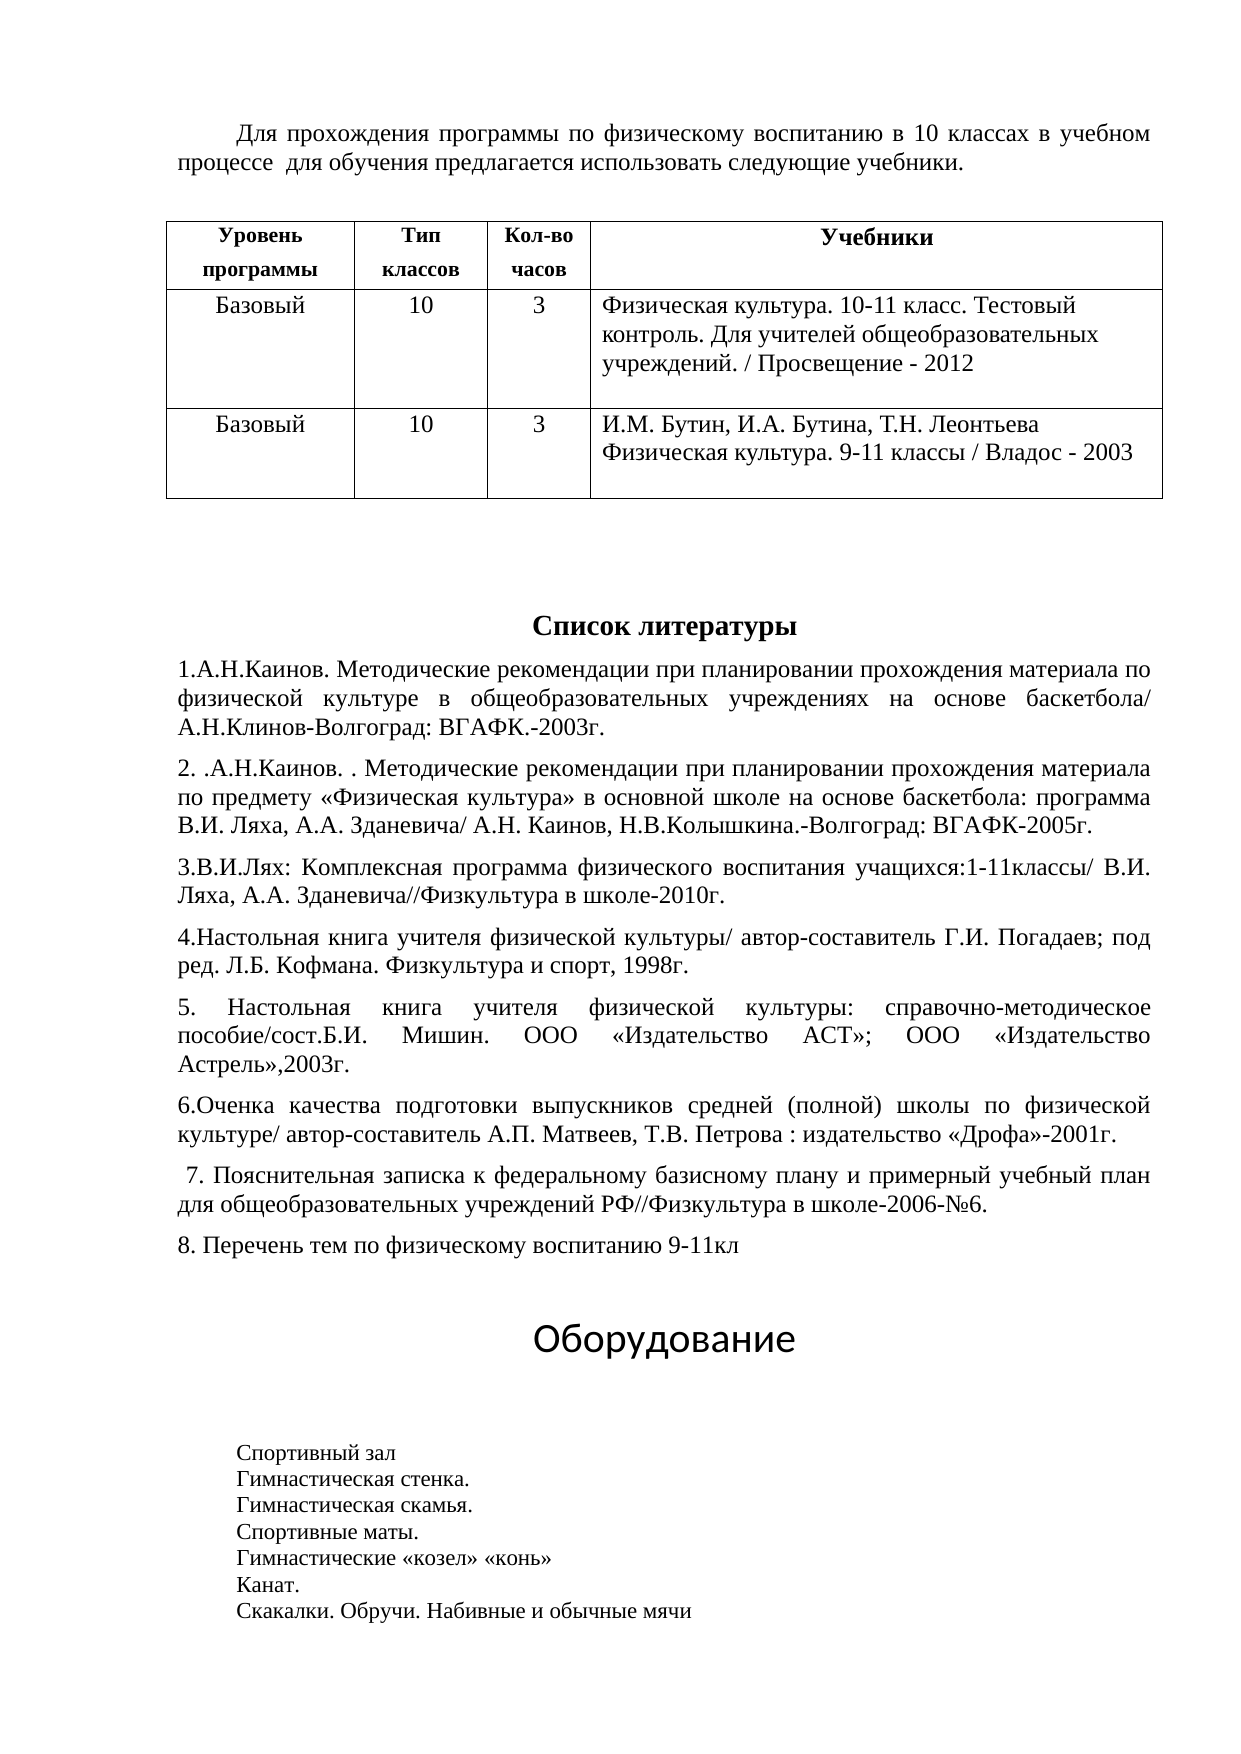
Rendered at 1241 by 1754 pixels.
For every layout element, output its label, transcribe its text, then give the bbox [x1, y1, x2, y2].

table_header Тип классов [355, 222, 487, 289]
table_header Учебники [591, 222, 1162, 289]
list Спортивные маты. [236, 1518, 1152, 1544]
table_cell 3 [488, 409, 590, 497]
table_cell Базовый [167, 409, 354, 497]
list Спортивный зал [236, 1439, 1152, 1465]
list Канат. [236, 1571, 1152, 1597]
table_cell 10 [355, 290, 487, 408]
list Гимнастическая скамья. [236, 1492, 1152, 1518]
list Скакалки. Обручи. Набивные и обычные мячи [236, 1597, 1152, 1623]
text Оборудование [177, 1312, 1152, 1363]
text 4.Настольная книга учителя физической культуры/ автор-составитель Г.И. Погадаев; под ред. Л.Б. Кофмана. Физкультура и спорт, 1998г. [177, 922, 1152, 979]
table_cell 10 [355, 409, 487, 497]
text 3.В.И.Лях: Комплексная программа физического воспитания учащихся:1-11классы/ В.И. Ляха, А.А. Зданевича//Физкультура в школе-2010г. [177, 852, 1152, 909]
list Гимнастическая стенка. [236, 1465, 1152, 1492]
text 8. Перечень тем по физическому воспитанию 9-11кл [177, 1230, 1152, 1259]
text 6.Оченка качества подготовки выпускников средней (полной) школы по физической культуре/ автор-составитель А.П. Матвеев, Т.В. Петрова : издательство «Дрофа»-2001г. [177, 1090, 1152, 1148]
text 7. Пояснительная записка к федеральному базисному плану и примерный учебный план для общеобразовательных учреждений РФ//Физкультура в школе-2006-№6. [177, 1160, 1152, 1218]
table_cell И.М. Бутин, И.А. Бутина, Т.Н. Леонтьева Физическая культура. 9-11 классы / Владос - 2003 [591, 409, 1162, 497]
table_cell 3 [488, 290, 590, 408]
text 2. .А.Н.Каинов. . Методические рекомендации при планировании прохождения материала по предмету «Физическая культура» в основной школе на основе баскетбола: программа В.И. Ляха, А.А. Зданевича/ А.Н. Каинов, Н.В.Колышкина.-Волгоград: ВГАФК-2005г. [177, 753, 1152, 839]
list Гимнастические «козел» «конь» [236, 1544, 1152, 1571]
table_header Кол-во часов [488, 222, 590, 289]
table_cell Физическая культура. 10-11 класс. Тестовый контроль. Для учителей общеобразовательных учреждений. / Просвещение - 2012 [591, 290, 1162, 408]
table_header Уровень программы [167, 222, 354, 289]
text 1.А.Н.Каинов. Методические рекомендации при планировании прохождения материала по физической культуре в общеобразовательных учреждениях на основе баскетбола/ А.Н.Клинов-Волгоград: ВГАФК.-2003г. [177, 654, 1152, 740]
text Список литературы [177, 608, 1152, 642]
text 5. Настольная книга учителя физической культуры: справочно-методическое пособие/сост.Б.И. Мишин. ООО «Издательство АСТ»; ООО «Издательство Астрель»,2003г. [177, 992, 1152, 1078]
table_cell Базовый [167, 290, 354, 408]
text Для прохождения программы по физическому воспитанию в 10 классах в учебном процессе для обучения предлагается использовать следующие учебники. [177, 118, 1152, 176]
